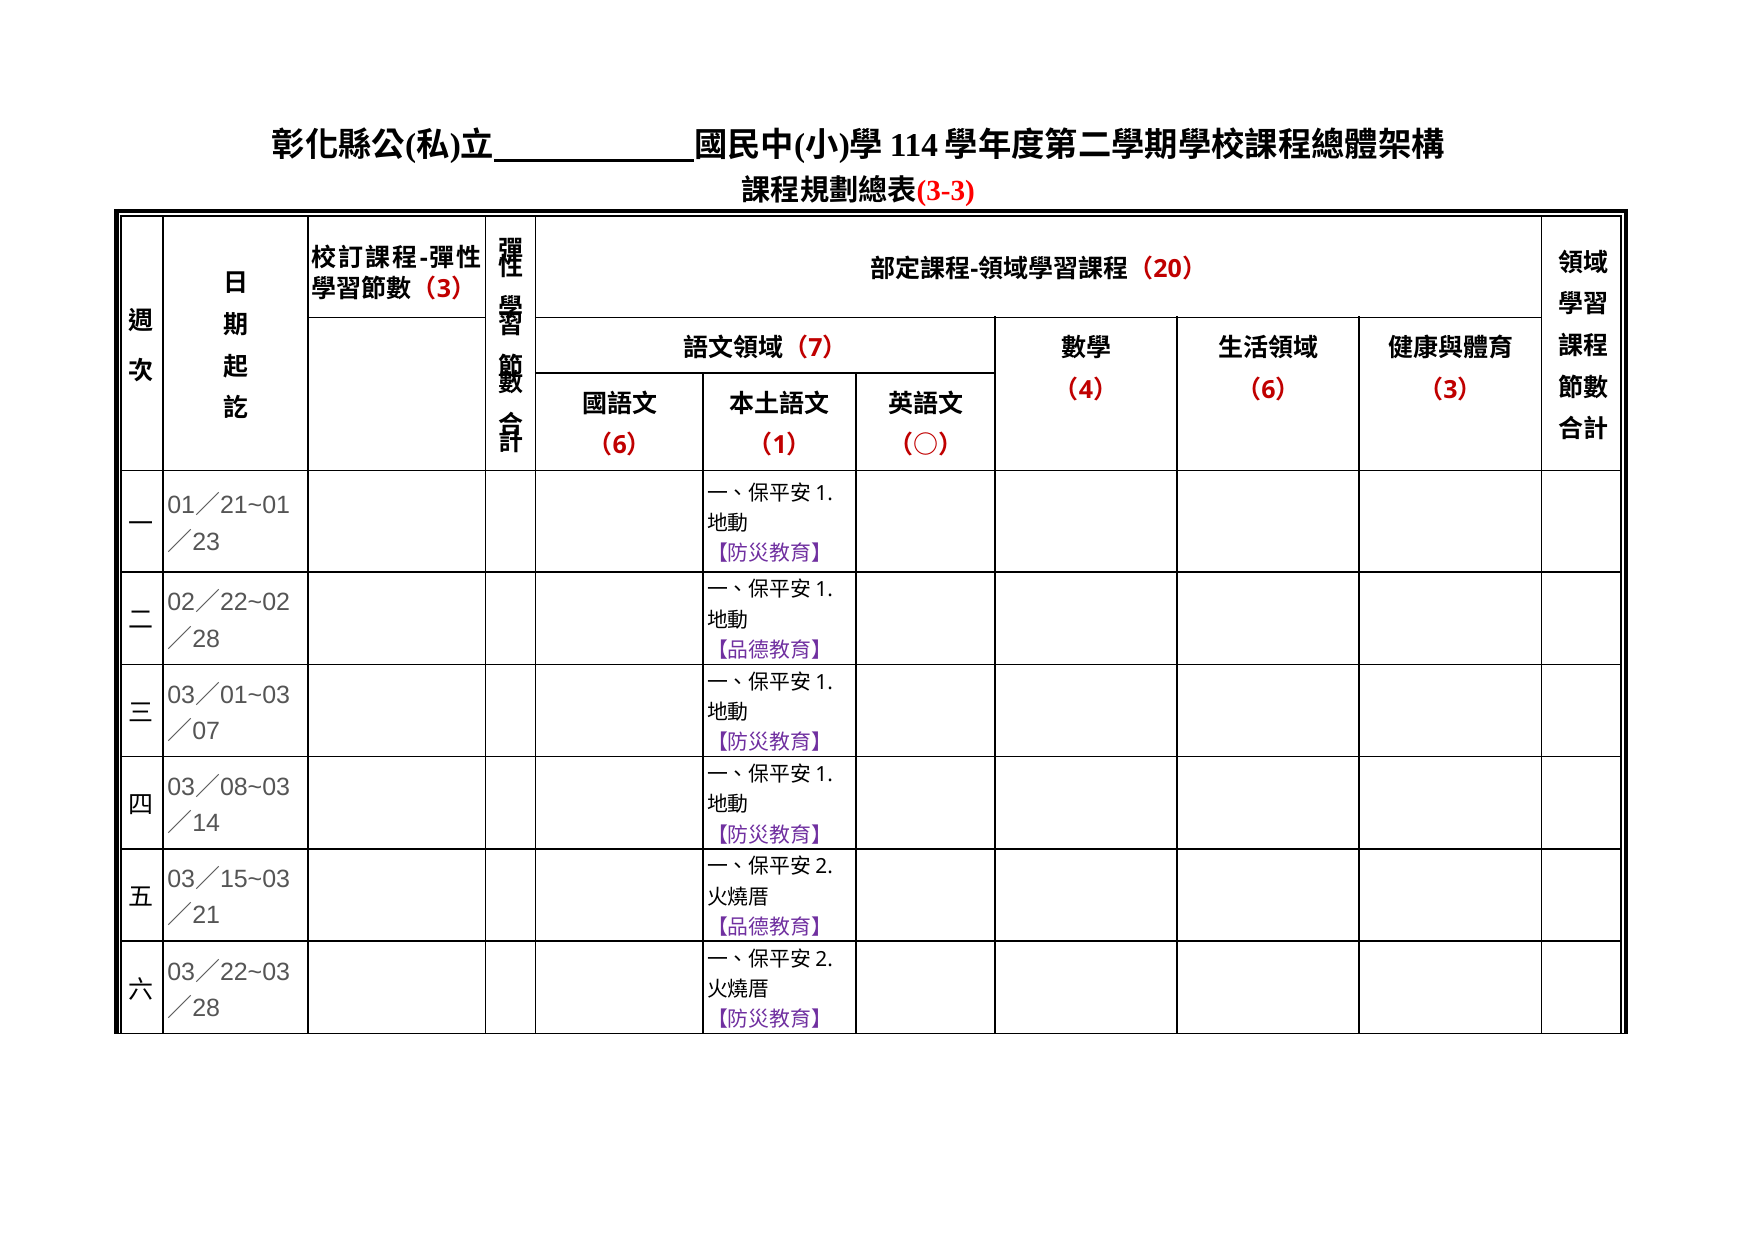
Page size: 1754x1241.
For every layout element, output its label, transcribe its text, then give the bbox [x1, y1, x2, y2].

table_cell [1542, 665, 1620, 756]
table_cell 一、保平安1.地動 【品德教育】 [704, 573, 855, 663]
table_cell [1542, 573, 1620, 663]
table_cell [486, 942, 535, 1033]
table_cell [536, 573, 702, 663]
table_cell [1360, 471, 1541, 571]
table_cell [1178, 942, 1358, 1033]
table_cell [857, 942, 994, 1033]
table_cell [1360, 573, 1541, 663]
table_cell [857, 573, 994, 663]
table_cell 本土語文 （1） [704, 374, 855, 469]
table_cell [857, 665, 994, 756]
text 課程規劃總表(3-3) [118, 166, 1598, 209]
table_cell [486, 757, 535, 848]
table_cell 一、保平安1.地動 【防災教育】 [704, 757, 855, 848]
table_cell 03／01~03／07 [164, 665, 307, 756]
table_cell [1542, 757, 1620, 848]
table_cell [1178, 471, 1358, 571]
table_cell 03／22~03／28 [164, 942, 307, 1033]
table_cell 英語文 （○） [857, 374, 994, 469]
table_cell 二 [122, 573, 162, 663]
text 彰化縣公(私)立 國民中(小)學114學年度第二學期學校課程總體架構 [118, 118, 1598, 166]
table_cell [536, 850, 702, 940]
table_header 領域 學習 課程 節數 合計 [1542, 217, 1620, 469]
table_cell [1542, 850, 1620, 940]
table_cell 三 [122, 665, 162, 756]
table_cell 健康與體育 （3） [1360, 318, 1541, 469]
table_cell [309, 573, 485, 663]
table_cell 一 [122, 471, 162, 571]
table_cell 六 [122, 942, 162, 1033]
table_cell [996, 665, 1176, 756]
table_header 部定課程-領域學習課程（20） [536, 217, 1541, 316]
table_cell 一、保平安2.火燒厝 【防災教育】 [704, 942, 855, 1033]
table_cell 一、保平安1.地動 【防災教育】 [704, 471, 855, 571]
table_cell [1360, 942, 1541, 1033]
table_cell [857, 471, 994, 571]
table_cell [486, 850, 535, 940]
table_cell 國語文 （6） [536, 374, 702, 469]
table_cell [1178, 757, 1358, 848]
table_cell 01／21~01／23 [164, 471, 307, 571]
table_cell 語文領域（7） [536, 318, 994, 372]
table_cell [1178, 850, 1358, 940]
table_cell [1542, 942, 1620, 1033]
table_cell 02／22~02／28 [164, 573, 307, 663]
table_cell 03／08~03／14 [164, 757, 307, 848]
table_cell 生活領域 （6） [1178, 318, 1358, 469]
table_cell [309, 318, 485, 469]
table_cell [1360, 757, 1541, 848]
table_cell [486, 471, 535, 571]
table_cell [1360, 850, 1541, 940]
table_header 彈性 學習 節數 合計 [486, 217, 535, 469]
table_cell [309, 665, 485, 756]
table_cell 一、保平安1.地動 【防災教育】 [704, 665, 855, 756]
table_cell [1360, 665, 1541, 756]
table_cell 03／15~03／21 [164, 850, 307, 940]
table_cell [536, 757, 702, 848]
table_cell [536, 665, 702, 756]
table_cell [536, 471, 702, 571]
table_header 週 次 [122, 217, 162, 469]
table_cell [857, 850, 994, 940]
table_cell [309, 757, 485, 848]
table_header 日 期 起 訖 [164, 217, 307, 469]
table_cell [996, 942, 1176, 1033]
table_cell [309, 850, 485, 940]
table_cell [309, 942, 485, 1033]
table_cell 五 [122, 850, 162, 940]
table_cell [486, 573, 535, 663]
table_cell 數學 （4） [996, 318, 1176, 469]
table_cell [1178, 573, 1358, 663]
table_cell 四 [122, 757, 162, 848]
table_cell [1542, 471, 1620, 571]
table_cell [996, 850, 1176, 940]
table_cell 一、保平安2.火燒厝 【品德教育】 [704, 850, 855, 940]
table_cell [996, 573, 1176, 663]
table_cell [486, 665, 535, 756]
table_cell [996, 757, 1176, 848]
table_cell [1178, 665, 1358, 756]
table_cell [857, 757, 994, 848]
table_header 校訂課程-彈性學習節數（3） [309, 217, 485, 316]
table_cell [309, 471, 485, 571]
table_cell [536, 942, 702, 1033]
table_cell [996, 471, 1176, 571]
